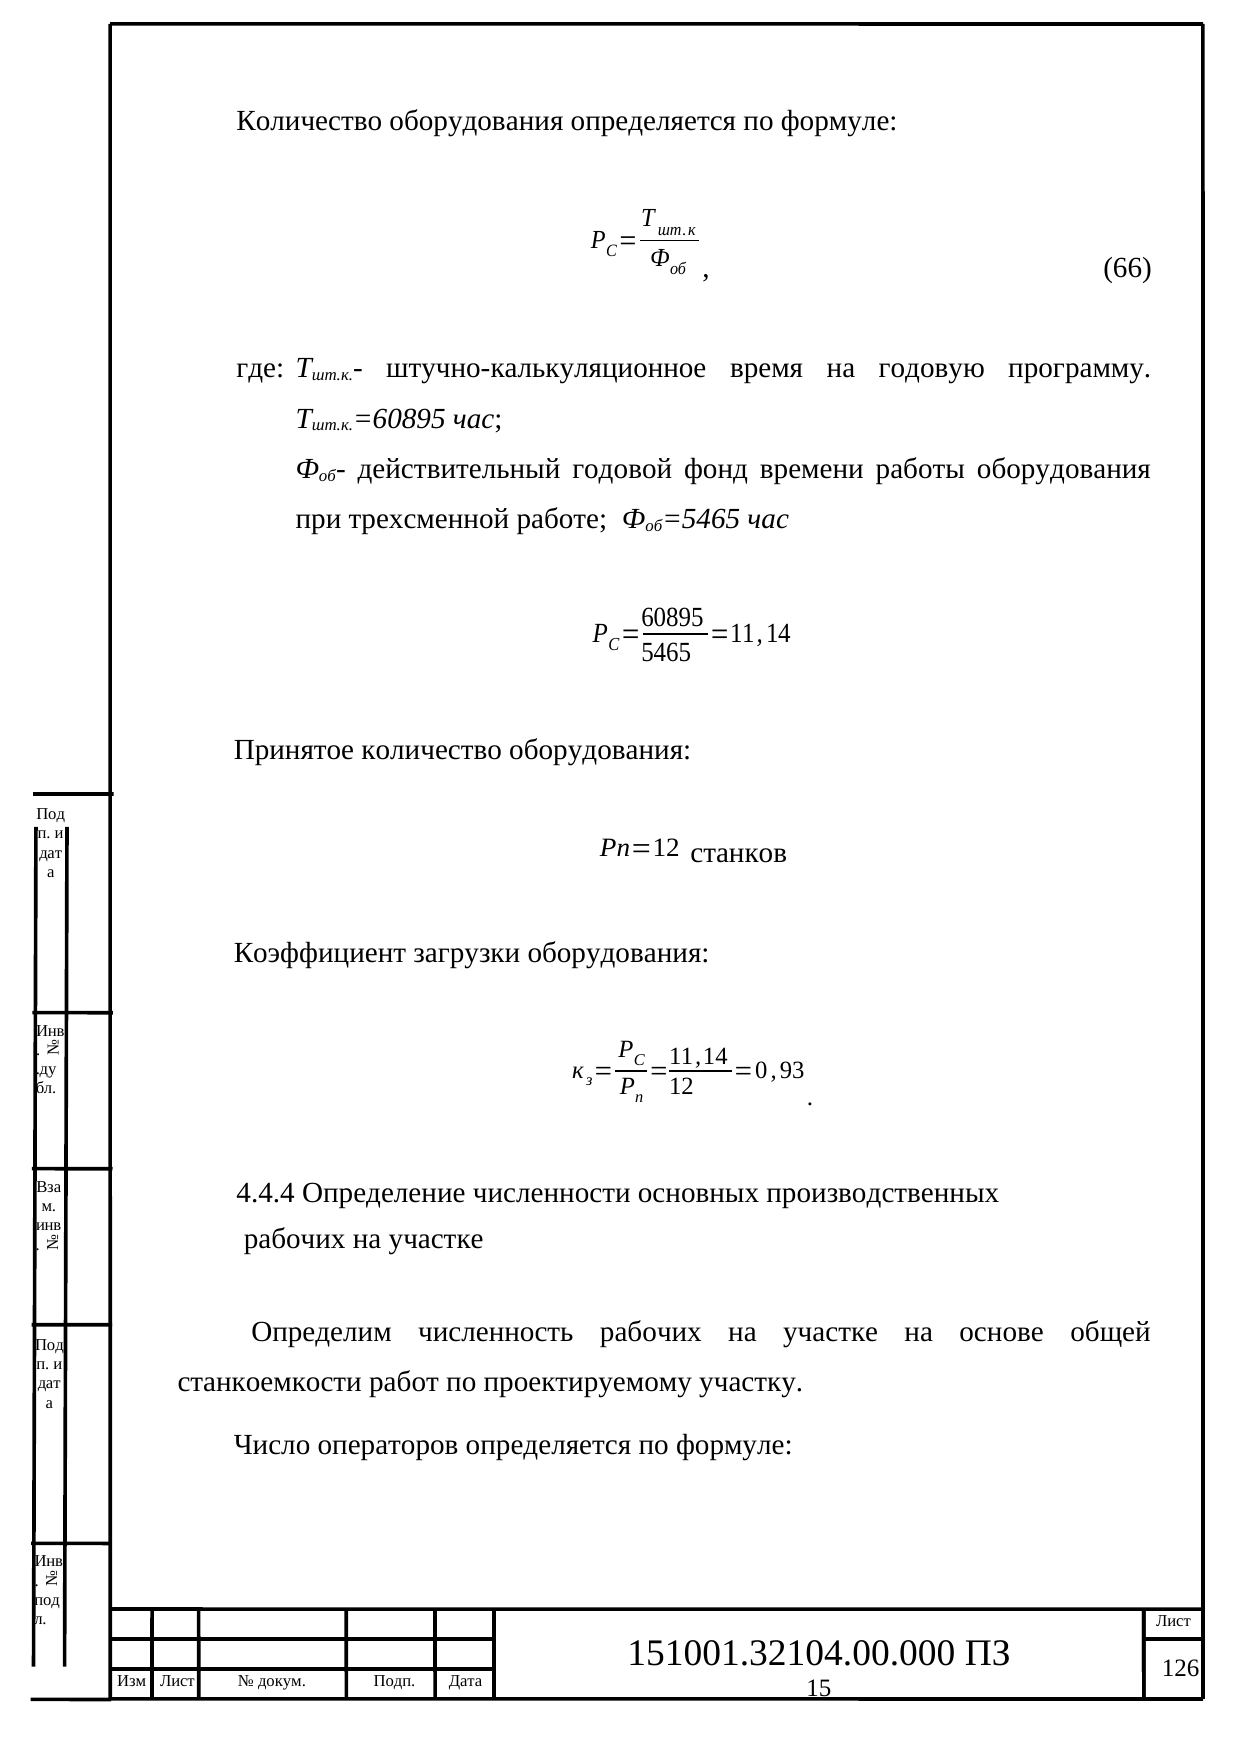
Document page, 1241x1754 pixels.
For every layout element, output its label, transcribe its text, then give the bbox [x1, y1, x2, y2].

text . [177, 1036, 1152, 1111]
text Принятое количество оборудования: [177, 732, 1152, 766]
text , (66) [177, 204, 1152, 283]
list Определим численность рабочих на участке на основе общей станкоемкости работ по проектируемому участку. [177, 1314, 1152, 1398]
text станков [177, 833, 1152, 868]
list рабочих на участке [236, 1222, 1152, 1255]
text где: Тшт.к.- штучно-калькуляционное время на годовую программу. Тшт.к.=60895 час; [236, 351, 1152, 434]
text Фоб- действительный годовой фонд времени работы оборудования при трехсменной работе; Фоб=5465 час [295, 451, 1152, 535]
text Коэффициент загрузки оборудования: [177, 936, 1152, 969]
text Количество оборудования определяется по формуле: [177, 103, 1152, 137]
text Число операторов определяется по формуле: [177, 1427, 1152, 1460]
list 4.4.4 Определение численности основных производственных [236, 1176, 1152, 1209]
